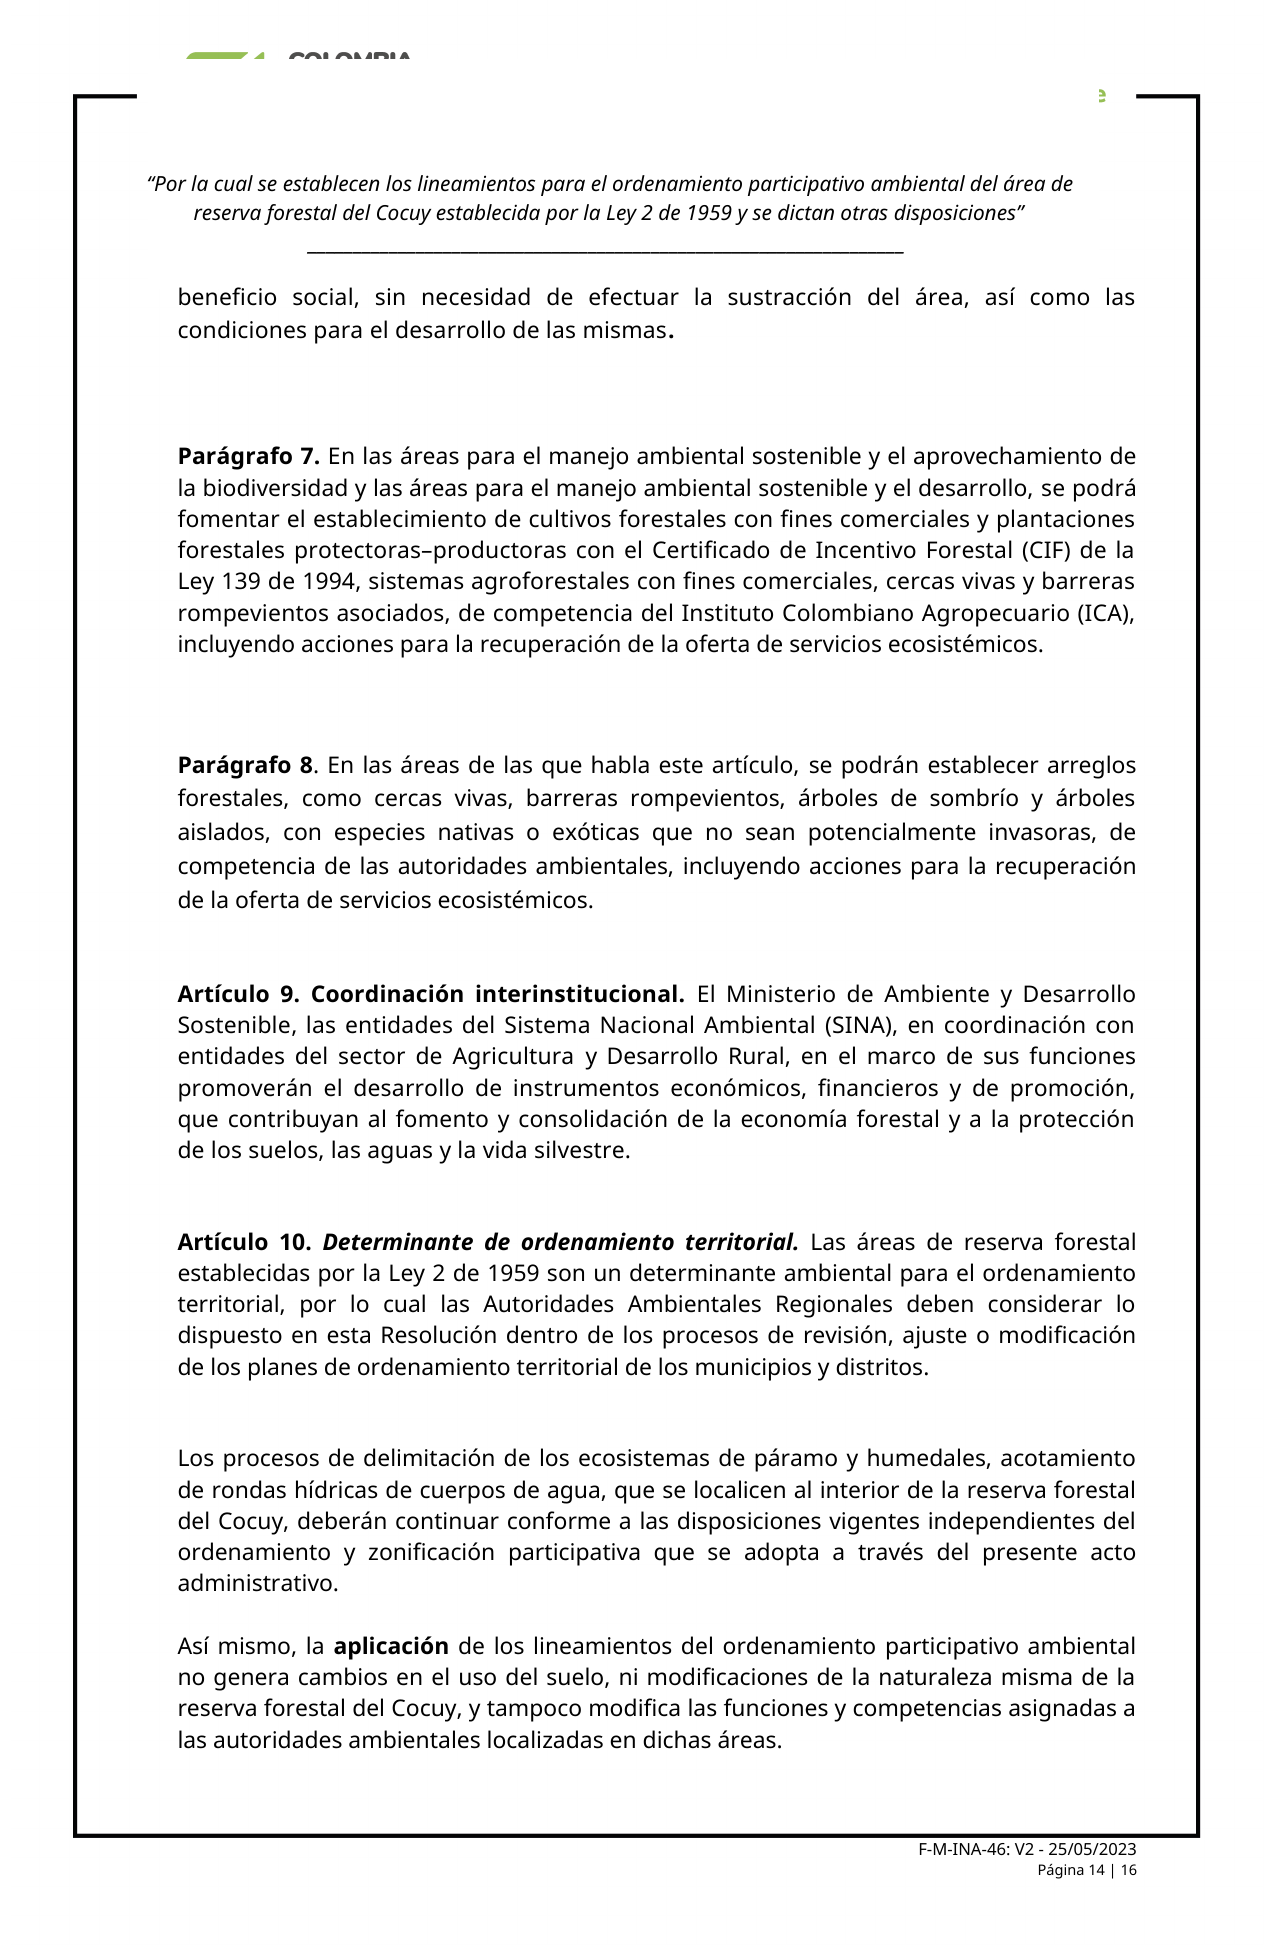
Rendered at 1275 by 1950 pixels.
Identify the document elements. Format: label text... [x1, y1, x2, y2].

text Parágrafo 7. En las áreas para el manejo ambiental sostenible y el aprovechamiento de la biodiversidad y las áreas para el manejo ambiental sostenible y el desarrollo, se podrá fomentar el establecimiento de cultivos forestales con fines comerciales y plantaciones forestales protectoras–productoras con el Certificado de Incentivo Forestal (CIF) de la Ley 139 de 1994, sistemas agroforestales con fines comerciales, cercas vivas y barreras rompevientos asociados, de competencia del Instituto Colombiano Agropecuario (ICA), incluyendo acciones para la recuperación de la oferta de servicios ecosistémicos. [177, 440, 1137, 659]
text Parágrafo 8. En las áreas de las que habla este artículo, se podrán establecer arreglos forestales, como cercas vivas, barreras rompevientos, árboles de sombrío y árboles aislados, con especies nativas o exóticas que no sean potencialmente invasoras, de competencia de las autoridades ambientales, incluyendo acciones para la recuperación de la oferta de servicios ecosistémicos. [177, 748, 1137, 915]
picture [11, 0, 1264, 1945]
text Así mismo, la aplicación de los lineamientos del ordenamiento participativo ambiental no genera cambios en el uso del suelo, ni modificaciones de la naturaleza misma de la reserva forestal del Cocuy, y tampoco modifica las funciones y competencias asignadas a las autoridades ambientales localizadas en dichas áreas. [177, 1630, 1137, 1755]
text Artículo 9. Coordinación interinstitucional. El Ministerio de Ambiente y Desarrollo Sostenible, las entidades del Sistema Nacional Ambiental (SINA), en coordinación con entidades del sector de Agricultura y Desarrollo Rural, en el marco de sus funciones promoverán el desarrollo de instrumentos económicos, financieros y de promoción, que contribuyan al fomento y consolidación de la economía forestal y a la protección de los suelos, las aguas y la vida silvestre. [177, 978, 1137, 1165]
text Los procesos de delimitación de los ecosistemas de páramo y humedales, acotamiento de rondas hídricas de cuerpos de agua, que se localicen al interior de la reserva forestal del Cocuy, deberán continuar conforme a las disposiciones vigentes independientes del ordenamiento y zonificación participativa que se adopta a través del presente acto administrativo. [177, 1442, 1137, 1598]
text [177, 281, 1137, 346]
text Artículo 10. Determinante de ordenamiento territorial. Las áreas de reserva forestal establecidas por la Ley 2 de 1959 son un determinante ambiental para el ordenamiento territorial, por lo cual las Autoridades Ambientales Regionales deben considerar lo dispuesto en esta Resolución dentro de los procesos de revisión, ajuste o modificación de los planes de ordenamiento territorial de los municipios y distritos. [177, 1226, 1137, 1382]
